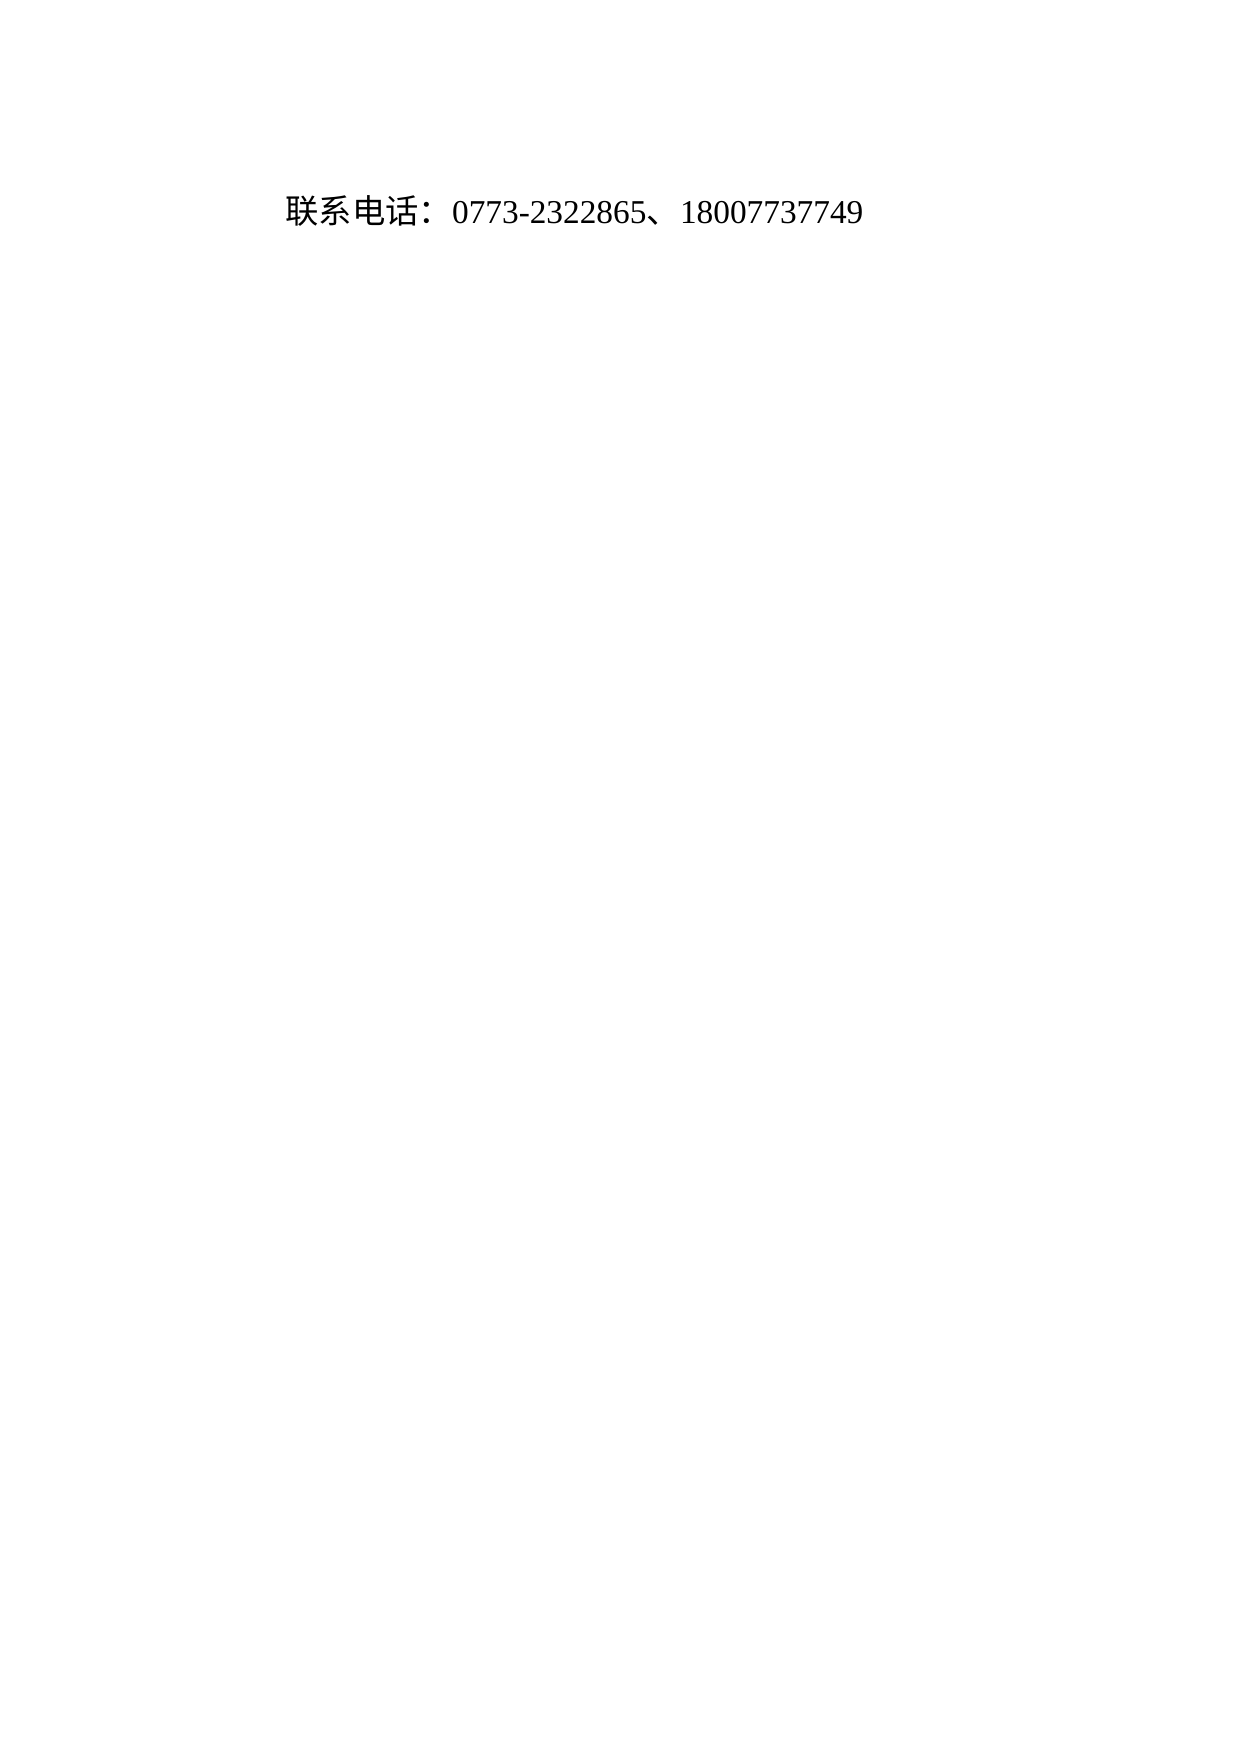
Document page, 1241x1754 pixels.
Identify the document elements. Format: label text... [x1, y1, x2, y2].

text 联系电话：0773-2322865、18007737749 [218, 177, 1104, 242]
